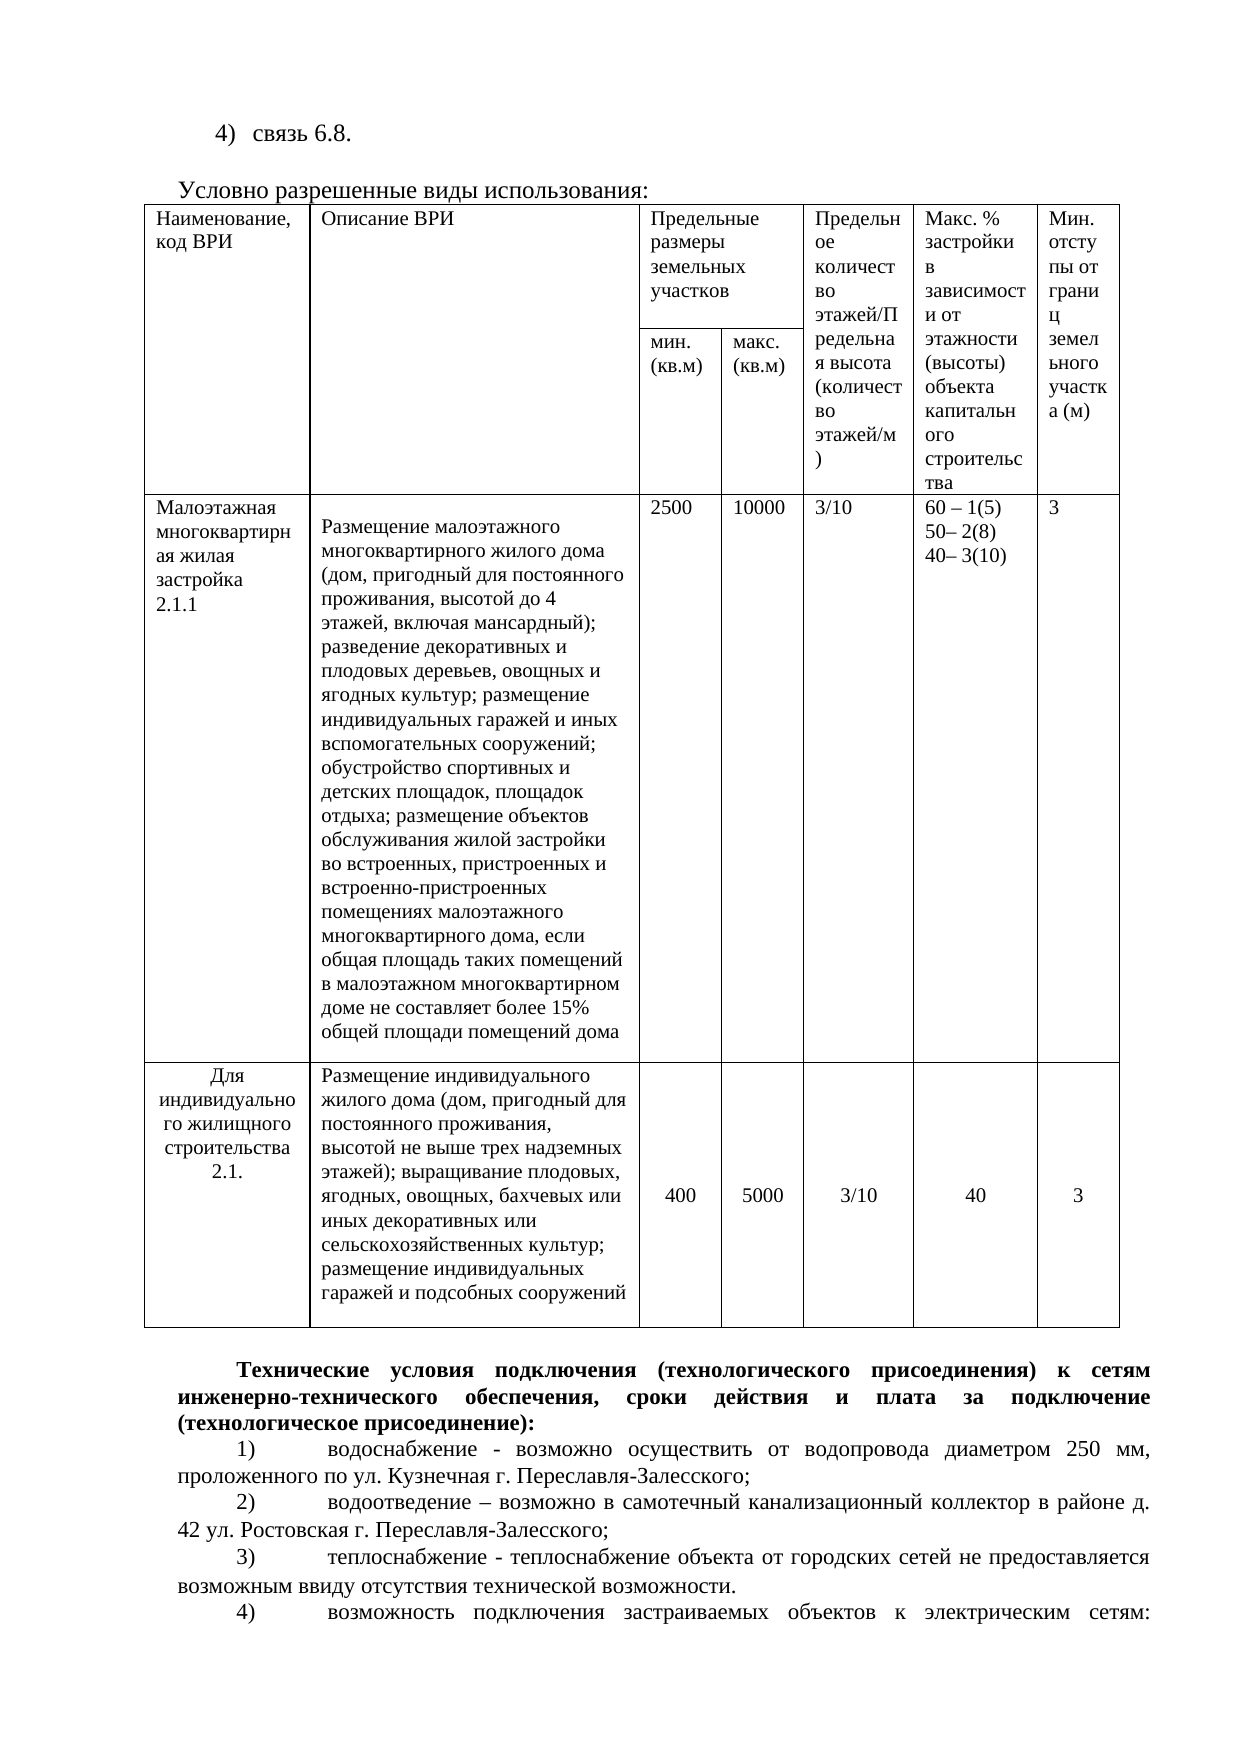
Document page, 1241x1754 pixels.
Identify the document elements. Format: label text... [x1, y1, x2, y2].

table_cell 3 [1038, 495, 1119, 1062]
table_cell 3/10 [804, 495, 913, 1062]
text 2) водоотведение – возможно в самотечный канализационный коллектор в районе д. 42 ул. Ростовская г. Переславля-Залесского; [177, 1488, 1152, 1543]
table_cell 5000 [722, 1063, 803, 1327]
table_header Описание ВРИ [311, 205, 639, 494]
table_header Предельное количество этажей/Предельная высота (количество этажей/м) [804, 205, 913, 494]
text 3) теплоснабжение - теплоснабжение объекта от городских сетей не предоставляется возможным ввиду отсутствия технической возможности. [177, 1543, 1152, 1598]
table_cell 40 [914, 1063, 1037, 1327]
list связь 6.8. [215, 118, 1152, 147]
table_cell 3/10 [804, 1063, 913, 1327]
table_cell Размещение малоэтажного многоквартирного жилого дома (дом, пригодный для постоянного проживания, высотой до 4 этажей, включая мансардный); разведение декоративных и плодовых деревьев, овощных и ягодных культур; размещение индивидуальных гаражей и иных вспомогательных сооружений; обустройство спортивных и детских площадок, площадок отдыха; размещение объектов обслуживания жилой застройки во встроенных, пристроенных и встроенно-пристроенных помещениях малоэтажного многоквартирного дома, если общая площадь таких помещений в малоэтажном многоквартирном доме не составляет более 15% общей площади помещений дома [311, 495, 639, 1062]
table_cell 10000 [722, 495, 803, 1062]
table_header Предельные размеры земельных участков [640, 205, 803, 328]
table_header Мин. отступы от границ земельного участка (м) [1038, 205, 1119, 494]
list водоснабжение - возможно осуществить от водопровода диаметром 250 мм, проложенного по ул. Кузнечная г. Переславля-Залесского; [177, 1436, 1152, 1488]
text Условно разрешенные виды использования: [177, 176, 1152, 204]
table_cell Размещение индивидуального жилого дома (дом, пригодный для постоянного проживания, высотой не выше трех надземных этажей); выращивание плодовых, ягодных, овощных, бахчевых или иных декоративных или сельскохозяйственных культур; размещение индивидуальных гаражей и подсобных сооружений [311, 1063, 639, 1327]
table_cell 400 [640, 1063, 721, 1327]
table_cell Малоэтажная многоквартирная жилая застройка 2.1.1 [145, 495, 309, 1062]
table_cell 2500 [640, 495, 721, 1062]
table_header Наименование, код ВРИ [145, 205, 309, 494]
table_cell Для индивидуального жилищного строительства 2.1. [145, 1063, 309, 1327]
table_cell 3 [1038, 1063, 1119, 1327]
text Технические условия подключения (технологического присоединения) к сетям инженерно-технического обеспечения, сроки действия и плата за подключение (технологическое присоединение): [177, 1356, 1152, 1436]
table_cell макс. (кв.м) [722, 329, 803, 494]
table_cell 60 – 1(5) 50– 2(8) 40– 3(10) [914, 495, 1037, 1062]
table_cell мин. (кв.м) [640, 329, 721, 494]
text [177, 1598, 1152, 1625]
table_header Макс. % застройки в зависимости от этажности (высоты) объекта капитального строительства [914, 205, 1037, 494]
